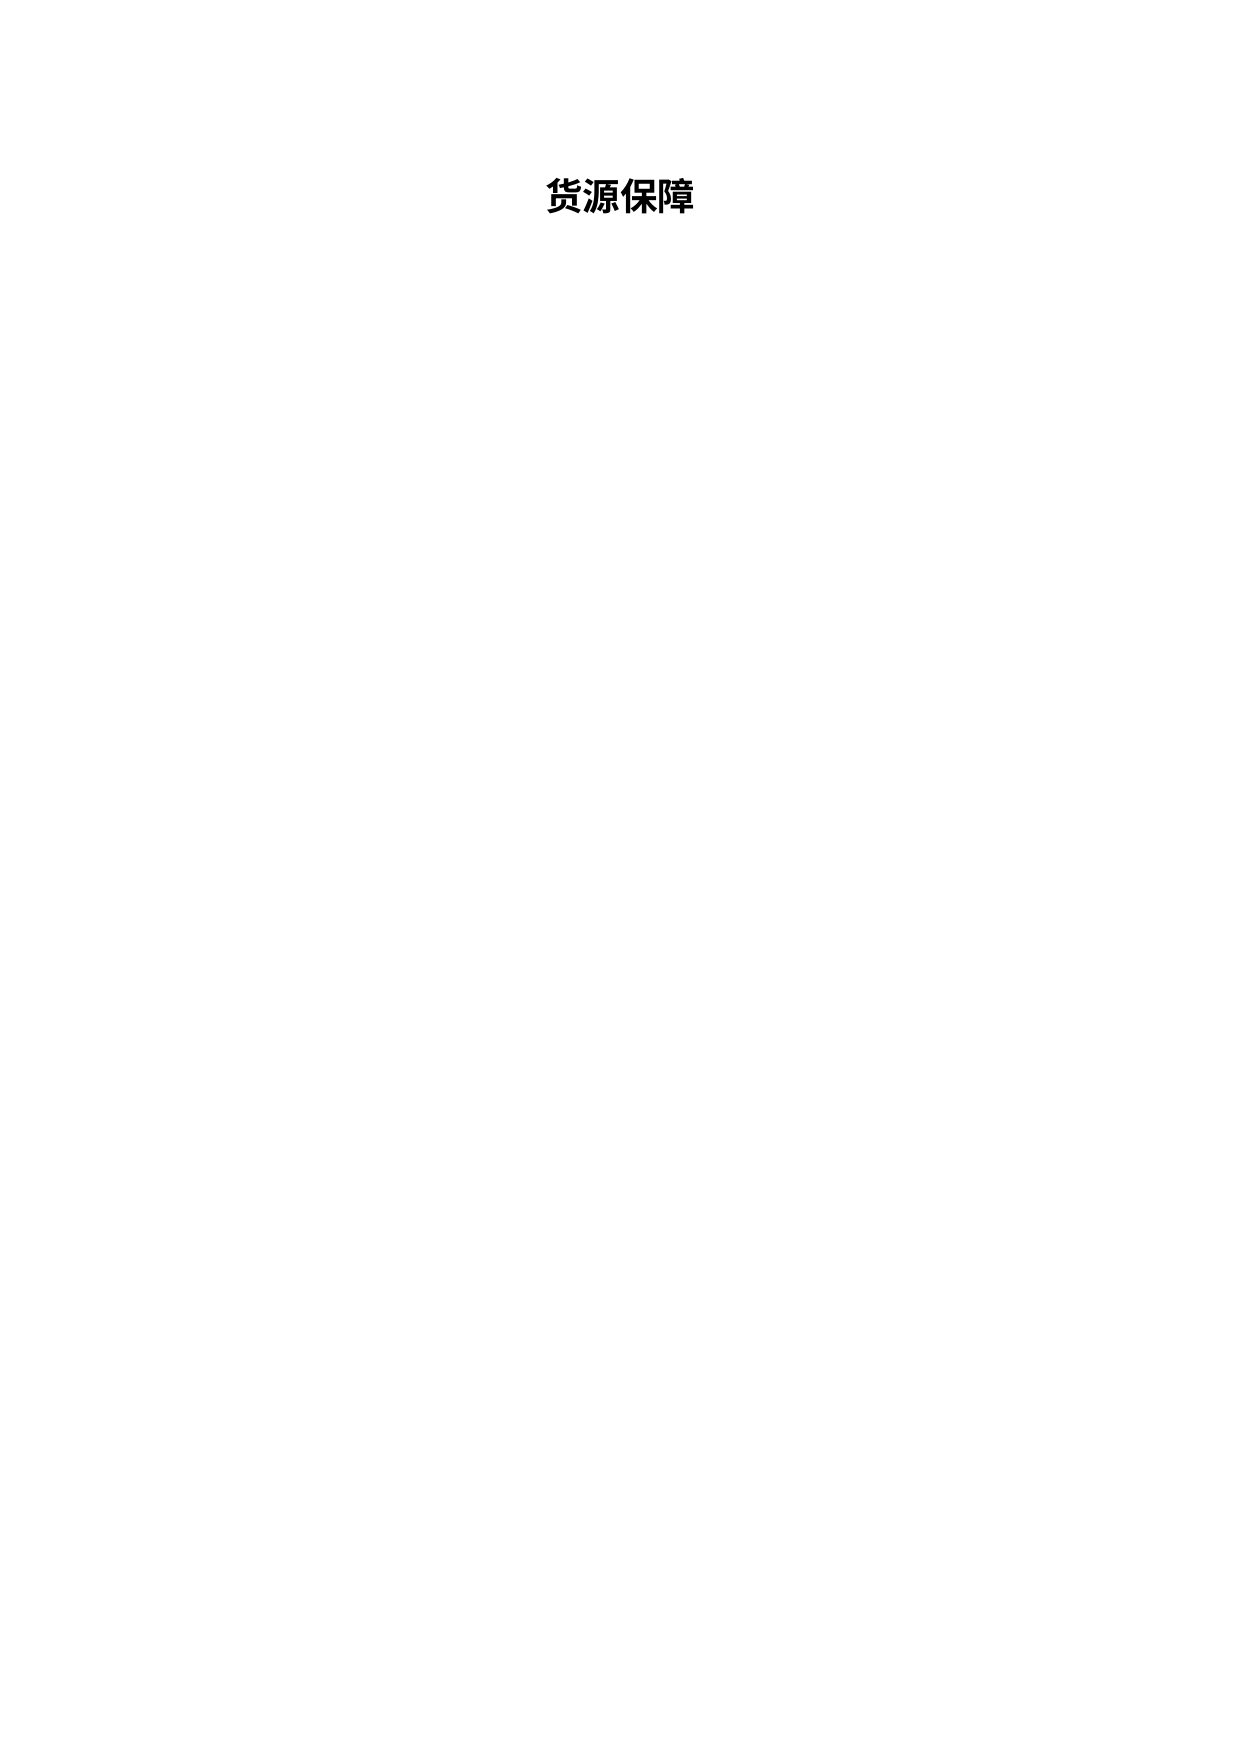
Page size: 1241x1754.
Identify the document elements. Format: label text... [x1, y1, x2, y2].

text 货源保障 [187, 162, 1053, 227]
